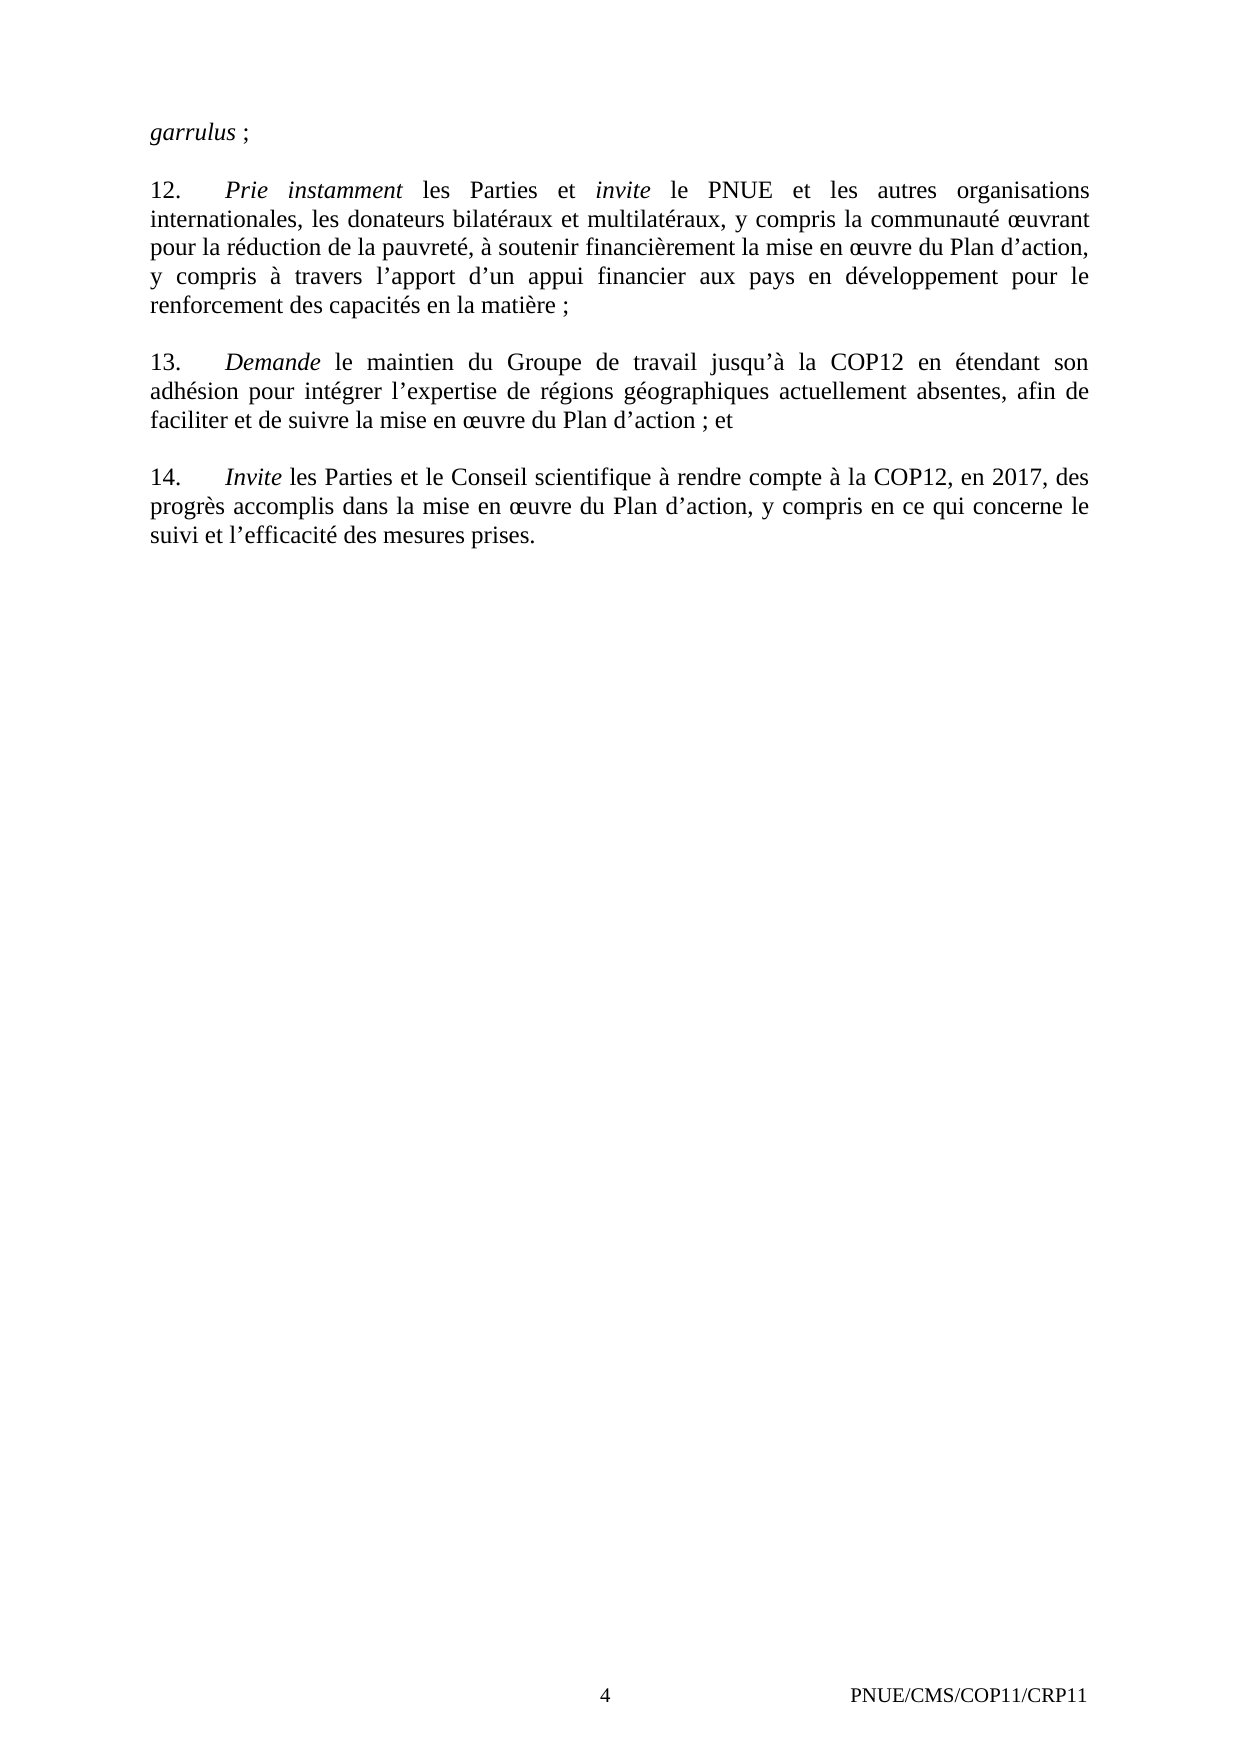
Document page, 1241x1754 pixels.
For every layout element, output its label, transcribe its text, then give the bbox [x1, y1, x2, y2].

list Invite les Parties et le Conseil scientifique à rendre compte à la COP12, en 2017, des progrès accomplis dans la mise en œuvre du Plan d’action, y compris en ce qui concerne le suivi et l’efficacité des mesures prises. [150, 462, 1090, 549]
list Prie instamment les Parties et invite le PNUE et les autres organisations internationales, les donateurs bilatéraux et multilatéraux, y compris la communauté œuvrant pour la réduction de la pauvreté, à soutenir financièrement la mise en œuvre du Plan d’action, y compris à travers l’apport d’un appui financier aux pays en développement pour le renforcement des capacités en la matière ; [150, 175, 1090, 319]
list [150, 117, 1090, 146]
list Demande le maintien du Groupe de travail jusqu’à la COP12 en étendant son adhésion pour intégrer l’expertise de régions géographiques actuellement absentes, afin de faciliter et de suivre la mise en œuvre du Plan d’action ; et [150, 347, 1090, 434]
